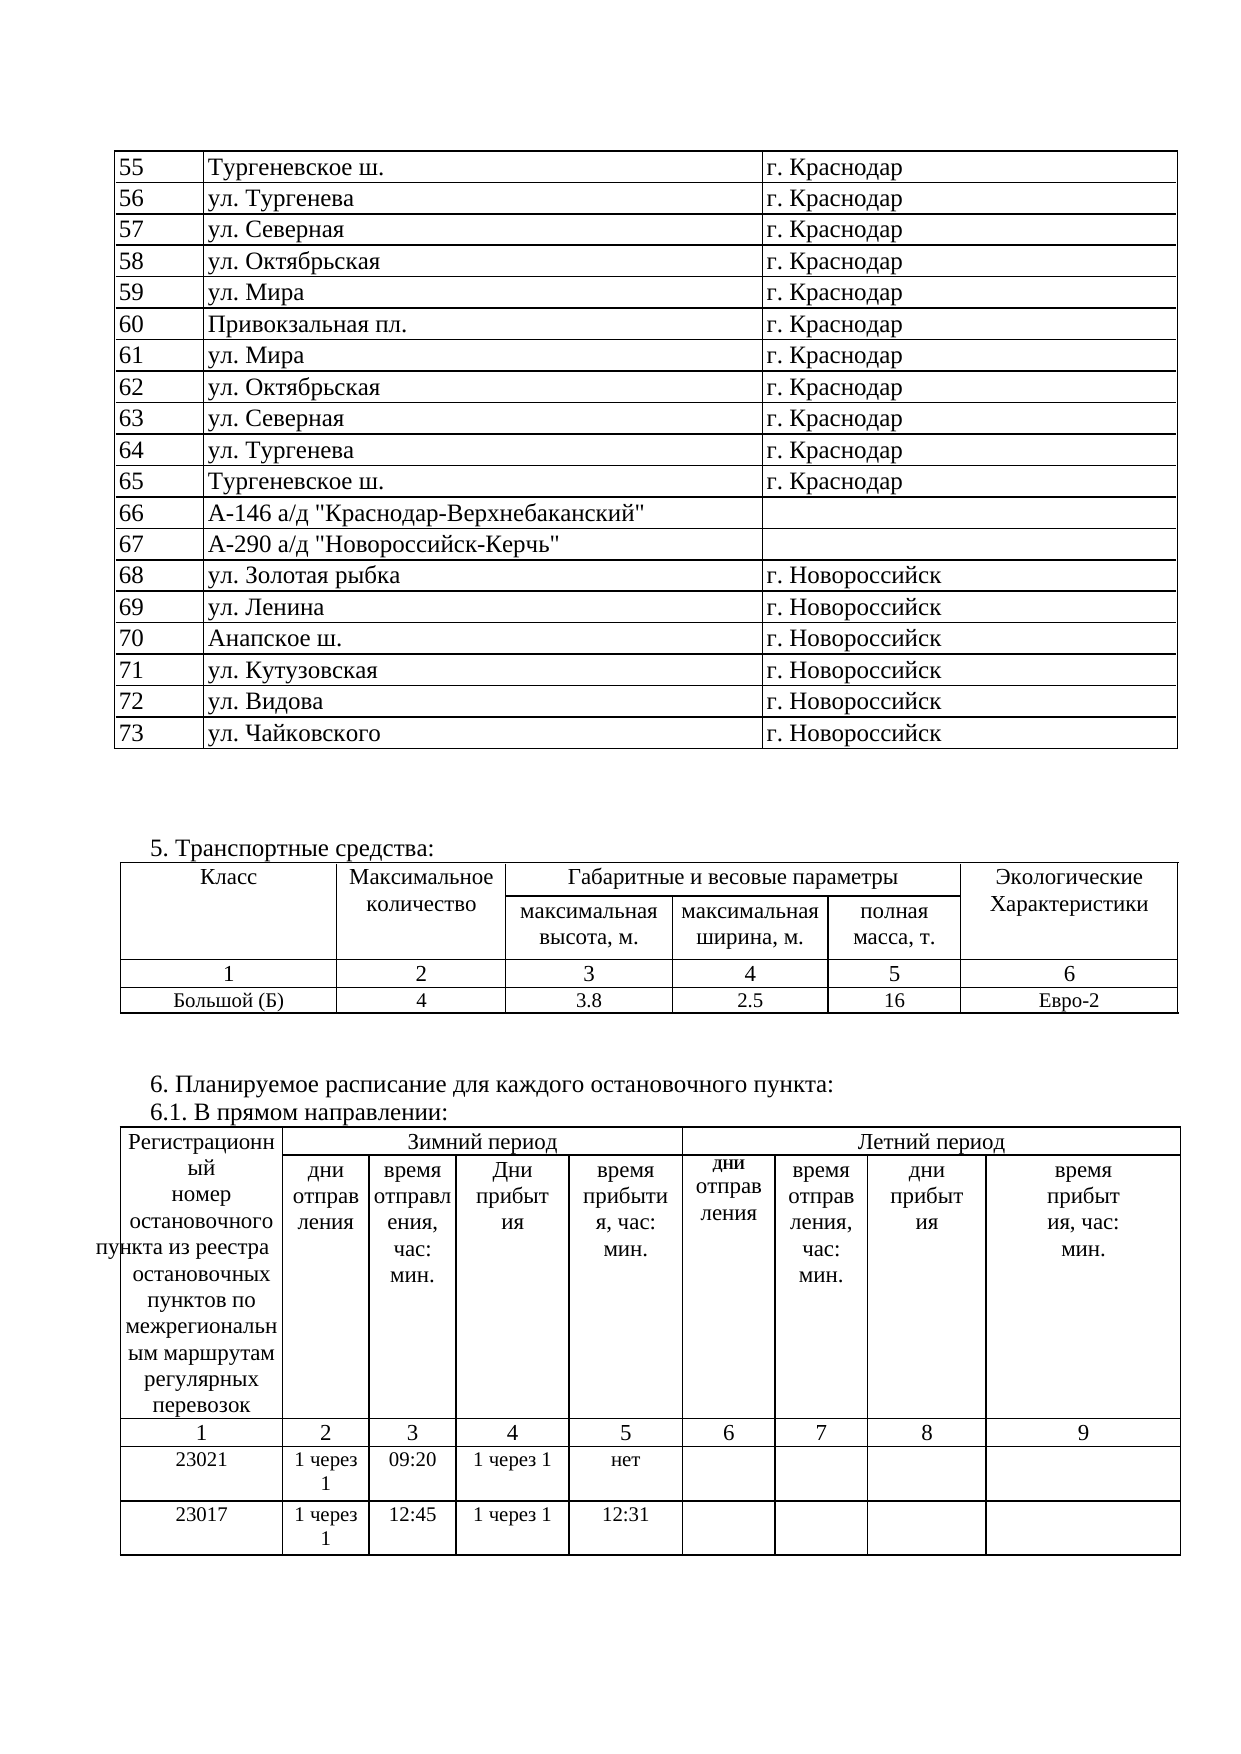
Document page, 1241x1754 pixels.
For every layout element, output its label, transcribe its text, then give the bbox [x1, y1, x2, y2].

table_cell [683, 1502, 774, 1554]
table_cell 60 [115, 308, 203, 339]
table_cell [763, 528, 1177, 559]
table_cell г. Новороссийск [763, 716, 1177, 748]
table_cell время прибыти я, час: мин. [570, 1156, 682, 1418]
table_header Зимний период [283, 1128, 682, 1154]
table_cell ул. Северная [204, 215, 762, 244]
table_cell 67 [115, 529, 203, 559]
table_cell Евро-2 [961, 988, 1177, 1012]
table_cell 57 [115, 214, 203, 244]
table_header Габаритные и весовые параметры [506, 863, 960, 895]
table_cell Тургеневское ш. [204, 152, 762, 181]
table_cell 1 через 1 [457, 1447, 568, 1500]
table_cell г. Краснодар [763, 465, 1177, 496]
table_cell 4 [673, 960, 827, 986]
table_cell г. Краснодар [763, 181, 1177, 213]
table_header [121, 1128, 282, 1418]
table_cell время отправ ления, час: мин. [776, 1156, 867, 1418]
table_cell 6 [683, 1419, 774, 1446]
table_cell ул. Октябрьская [204, 372, 762, 402]
table_cell ул. Кутузовская [204, 655, 762, 685]
table_cell 16 [829, 988, 960, 1012]
table_cell 70 [115, 623, 203, 653]
table_cell ул. Ленина [204, 592, 762, 622]
table_cell 62 [115, 371, 203, 402]
table_cell г. Краснодар [763, 307, 1177, 339]
table_cell г. Краснодар [763, 402, 1177, 433]
table_cell 61 [115, 340, 203, 370]
table_cell Тургеневское ш. [204, 466, 762, 496]
table_cell 73 [115, 717, 203, 748]
table_cell 3 [506, 960, 672, 986]
table_cell 3 [370, 1419, 455, 1446]
table_cell 23017 [121, 1502, 282, 1554]
table_cell г. Краснодар [763, 433, 1177, 464]
table_cell ул. Тургенева [204, 183, 762, 213]
table_cell Анапское ш. [204, 623, 762, 653]
table_cell г. Краснодар [763, 152, 1177, 181]
table_cell А-146 а/д "Краснодар-Верхнебаканский" [204, 498, 762, 527]
table_cell 1 [121, 960, 336, 986]
table_cell дни прибыт ия [868, 1156, 985, 1418]
table_cell 1 через 1 [283, 1502, 368, 1554]
table_cell Привокзальная пл. [204, 309, 762, 339]
table_cell 4 [457, 1419, 568, 1446]
table_cell 9 [987, 1419, 1180, 1446]
table_cell 5 [829, 960, 960, 986]
table_cell 4 [337, 988, 505, 1012]
table_cell нет [570, 1447, 682, 1500]
table_cell 09:20 [370, 1447, 455, 1500]
table_cell 56 [115, 183, 203, 213]
table_cell 7 [776, 1419, 867, 1446]
text 6.1. В прямом направлении: [150, 1097, 1090, 1126]
table_cell 5 [570, 1419, 682, 1446]
table_cell г. Краснодар [763, 213, 1177, 244]
table_cell 63 [115, 403, 203, 433]
table_cell [683, 1447, 774, 1500]
table_cell 59 [115, 277, 203, 307]
table_cell [987, 1447, 1180, 1500]
table_cell ул. Тургенева [204, 435, 762, 464]
table_cell [776, 1447, 867, 1500]
table_cell [987, 1502, 1180, 1554]
text 6. Планируемое расписание для каждого остановочного пункта: [150, 1069, 1090, 1097]
table_cell г. Новороссийск [763, 622, 1177, 653]
table_cell ул. Северная [204, 403, 762, 433]
table_cell 12:45 [370, 1502, 455, 1554]
table_cell 1 через 1 [457, 1502, 568, 1554]
table_cell 65 [115, 466, 203, 496]
table_cell Дни прибыт ия [457, 1156, 568, 1418]
table_cell г. Новороссийск [763, 653, 1177, 685]
table_cell г. Новороссийск [763, 685, 1177, 716]
table_cell [776, 1502, 867, 1554]
table_cell Большой (Б) [121, 988, 336, 1012]
table_cell ул. Мира [204, 277, 762, 307]
table_cell 55 [115, 152, 203, 181]
table_header Летний период [683, 1128, 1180, 1154]
table_cell г. Новороссийск [763, 590, 1177, 622]
table_cell ул. Золотая рыбка [204, 561, 762, 590]
table_cell 66 [115, 497, 203, 527]
table_cell 64 [115, 434, 203, 464]
table_cell 2 [337, 960, 505, 986]
table_cell 12:31 [570, 1502, 682, 1554]
table_cell [868, 1447, 985, 1500]
table_cell ул. Мира [204, 340, 762, 370]
table_header Класс [121, 863, 336, 958]
table_header Экологические Характеристики [961, 863, 1177, 958]
table_cell 3.8 [506, 988, 672, 1012]
table_cell г. Краснодар [763, 339, 1177, 370]
table_cell полная масса, т. [829, 897, 960, 958]
table_cell 71 [115, 654, 203, 685]
table_cell 69 [115, 591, 203, 622]
table_cell 1 [121, 1419, 282, 1446]
table_cell г. Краснодар [763, 276, 1177, 307]
table_cell 23021 [121, 1447, 282, 1500]
table_cell 2.5 [673, 988, 827, 1012]
table_header Максимальное количество [337, 863, 505, 958]
table_cell 6 [961, 960, 1177, 986]
table_cell 68 [115, 560, 203, 590]
table_cell время прибыт ия, час: мин. [987, 1156, 1180, 1418]
table_cell г. Новороссийск [763, 559, 1177, 590]
text 5. Транспортные средства: [150, 833, 1090, 862]
table_cell А-290 а/д "Новороссийск-Керчь" [204, 529, 762, 559]
table_cell 2 [283, 1419, 368, 1446]
table_cell максимальная высота, м. [506, 897, 672, 958]
table_cell время отправл ения, час: мин. [370, 1156, 455, 1418]
table_cell [763, 496, 1177, 527]
table_cell ДНИ отправ ления [683, 1156, 774, 1418]
table_cell 1 через 1 [283, 1447, 368, 1500]
table_cell 58 [115, 245, 203, 276]
table_cell [868, 1502, 985, 1554]
table_cell г. Краснодар [763, 370, 1177, 402]
table_cell г. Краснодар [763, 244, 1177, 276]
table_cell максимальная ширина, м. [673, 897, 827, 958]
table_cell ул. Видова [204, 686, 762, 716]
table_cell ул. Чайковского [204, 718, 762, 748]
table_cell 8 [868, 1419, 985, 1446]
table_cell ул. Октябрьская [204, 246, 762, 276]
table_cell 72 [115, 686, 203, 716]
table_cell дни отправ ления [283, 1156, 368, 1418]
